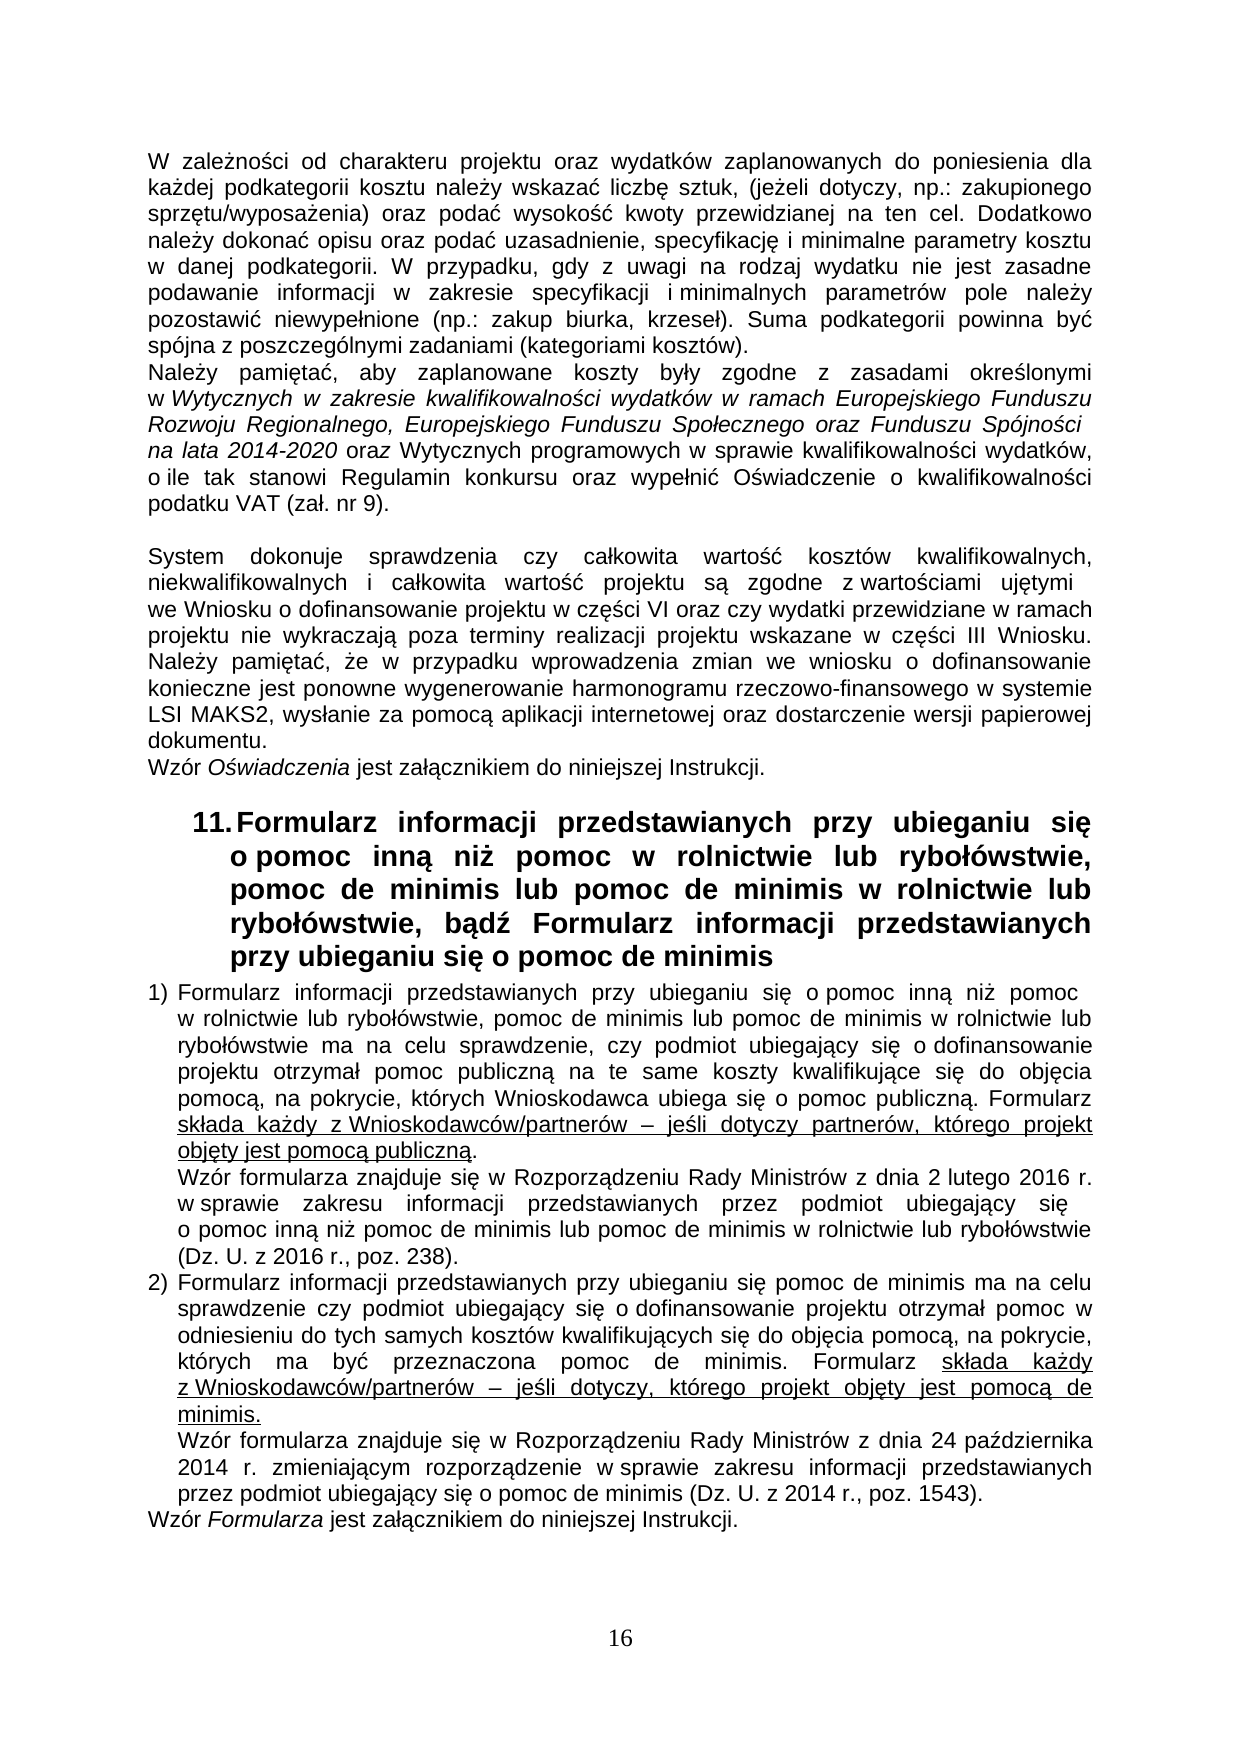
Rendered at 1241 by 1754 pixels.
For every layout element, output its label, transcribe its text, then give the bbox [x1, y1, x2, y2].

text Wzór Oświadczenia jest załącznikiem do niniejszej Instrukcji. [148, 754, 1093, 780]
list Formularz informacji przedstawianych przy ubieganiu się o pomoc inną niż pomoc w rolnictwie lub rybołówstwie, pomoc de minimis lub pomoc de minimis w rolnictwie lub rybołówstwie ma na celu sprawdzenie, czy podmiot ubiegający się o dofinansowanie projektu otrzymał pomoc publiczną na te same koszty kwalifikujące się do objęcia pomocą, na pokrycie, których Wnioskodawca ubiega się o pomoc publiczną. Formularz składa każdy z Wnioskodawców/partnerów – jeśli dotyczy partnerów, którego projekt objęty jest pomocą publiczną. [148, 979, 1093, 1163]
text Należy pamiętać, aby zaplanowane koszty były zgodne z zasadami określonymi w Wytycznych w zakresie kwalifikowalności wydatków w ramach Europejskiego Funduszu Rozwoju Regionalnego, Europejskiego Funduszu Społecznego oraz Funduszu Spójności na lata 2014-2020 oraz Wytycznych programowych w sprawie kwalifikowalności wydatków, o ile tak stanowi Regulamin konkursu oraz wypełnić Oświadczenie o kwalifikowalności podatku VAT (zał. nr 9). [148, 358, 1093, 517]
list Formularz informacji przedstawianych przy ubieganiu się o pomoc inną niż pomoc w rolnictwie lub rybołówstwie, pomoc de minimis lub pomoc de minimis w rolnictwie lub rybołówstwie, bądź Formularz informacji przedstawianych przy ubieganiu się o pomoc de minimis [192, 805, 1093, 973]
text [148, 148, 1093, 358]
text System dokonuje sprawdzenia czy całkowita wartość kosztów kwalifikowalnych, niekwalifikowalnych i całkowita wartość projektu są zgodne z wartościami ujętymi we Wniosku o dofinansowanie projektu w części VI oraz czy wydatki przewidziane w ramach projektu nie wykraczają poza terminy realizacji projektu wskazane w części III Wniosku. Należy pamiętać, że w przypadku wprowadzenia zmian we wniosku o dofinansowanie konieczne jest ponowne wygenerowanie harmonogramu rzeczowo-finansowego w systemie LSI MAKS2, wysłanie za pomocą aplikacji internetowej oraz dostarczenie wersji papierowej dokumentu. [148, 543, 1093, 754]
text Wzór formularza znajduje się w Rozporządzeniu Rady Ministrów z dnia 2 lutego 2016 r. w sprawie zakresu informacji przedstawianych przez podmiot ubiegający się o pomoc inną niż pomoc de minimis lub pomoc de minimis w rolnictwie lub rybołówstwie (Dz. U. z 2016 r., poz. 238). [148, 1163, 1093, 1269]
text Wzór Formularza jest załącznikiem do niniejszej Instrukcji. [148, 1506, 1093, 1532]
list Formularz informacji przedstawianych przy ubieganiu się pomoc de minimis ma na celu sprawdzenie czy podmiot ubiegający się o dofinansowanie projektu otrzymał pomoc w odniesieniu do tych samych kosztów kwalifikujących się do objęcia pomocą, na pokrycie, których ma być przeznaczona pomoc de minimis. Formularz składa każdy z Wnioskodawców/partnerów – jeśli dotyczy, którego projekt objęty jest pomocą de minimis. [148, 1269, 1093, 1427]
text Wzór formularza znajduje się w Rozporządzeniu Rady Ministrów z dnia 24 października 2014 r. zmieniającym rozporządzenie w sprawie zakresu informacji przedstawianych przez podmiot ubiegający się o pomoc de minimis (Dz. U. z 2014 r., poz. 1543). [148, 1427, 1093, 1506]
